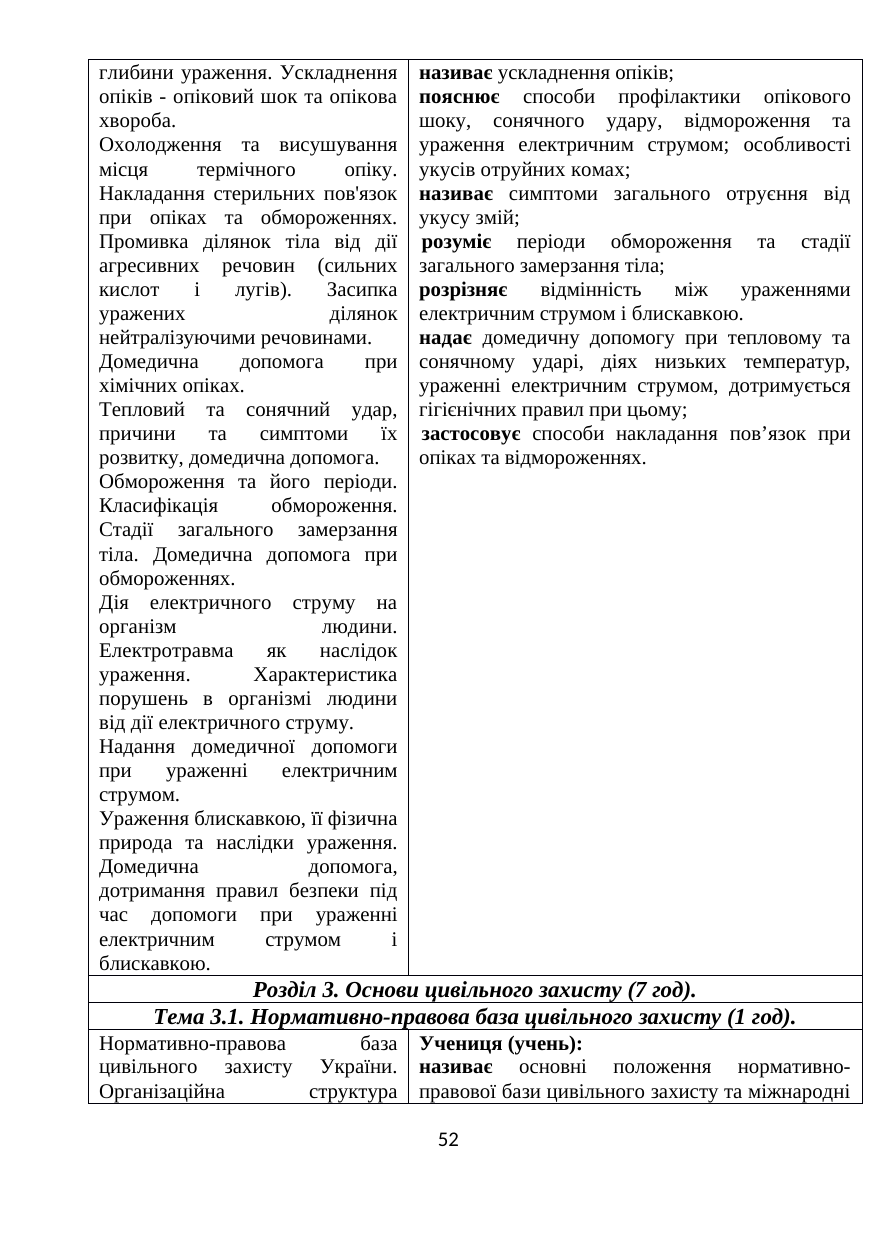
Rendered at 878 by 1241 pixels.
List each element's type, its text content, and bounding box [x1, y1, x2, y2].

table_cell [89, 1030, 408, 1103]
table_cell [409, 60, 862, 974]
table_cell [89, 60, 408, 974]
table_cell Розділ 3. Основи цивільного захисту (7 год). [89, 976, 862, 1002]
table_cell Тема 3.1. Нормативно-правова база цивільного захисту (1 год). [89, 1003, 862, 1029]
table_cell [409, 1030, 862, 1103]
